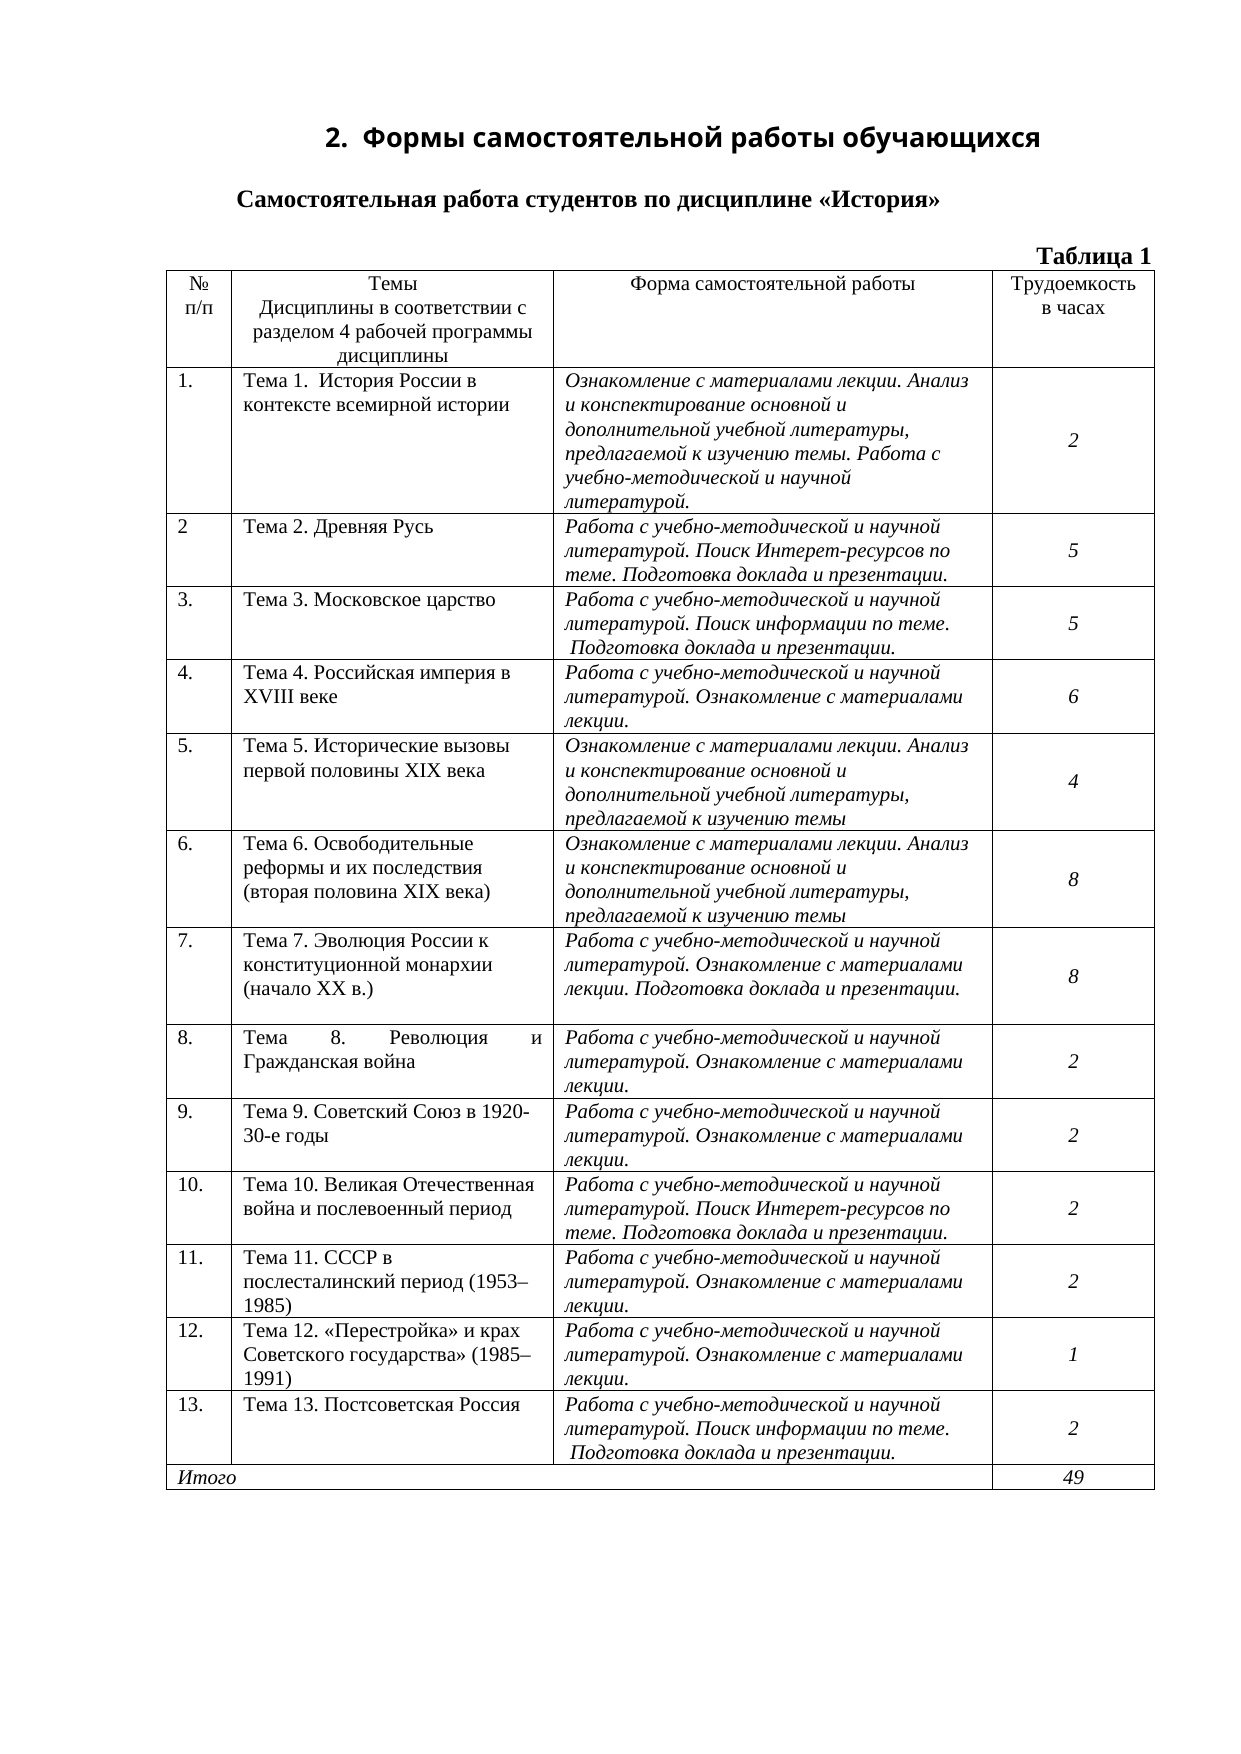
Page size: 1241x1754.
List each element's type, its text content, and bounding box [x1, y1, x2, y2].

table_cell 4 [993, 734, 1154, 830]
table_cell 5. [167, 734, 231, 830]
table_cell Работа с учебно-методической и научной литературой. Поиск информации по теме. Подготовка доклада и презентации. [554, 587, 992, 659]
table_cell 7. [167, 928, 231, 1024]
text Таблица 1 [177, 241, 1152, 270]
table_cell 4. [167, 660, 231, 732]
table_cell Работа с учебно-методической и научной литературой. Ознакомление с материалами лекции. [554, 1245, 992, 1317]
table_cell 5 [993, 587, 1154, 659]
table_cell Итого [167, 1465, 992, 1489]
table_cell Тема 9. Советский Союз в 1920-30-е годы [232, 1099, 553, 1171]
table_header Темы Дисциплины в соответствии с разделом 4 рабочей программы дисциплины [232, 271, 553, 367]
table_cell 2 [167, 514, 231, 586]
table_cell Тема 12. «Перестройка» и крах Советского государства» (1985–1991) [232, 1318, 553, 1390]
table_cell 12. [167, 1318, 231, 1390]
table_cell Работа с учебно-методической и научной литературой. Ознакомление с материалами лекции. [554, 1318, 992, 1390]
table_cell 2 [993, 368, 1154, 513]
table_cell Работа с учебно-методической и научной литературой. Ознакомление с материалами лекции. [554, 1025, 992, 1097]
table_cell 2 [993, 1172, 1154, 1244]
table_cell Тема 2. Древняя Русь [232, 514, 553, 586]
table_cell 8 [993, 928, 1154, 1024]
table_cell Тема 10. Великая Отечественная война и послевоенный период [232, 1172, 553, 1244]
subtitle Формы самостоятельной работы обучающихся [215, 118, 1152, 155]
table_cell 2 [993, 1245, 1154, 1317]
table_cell 13. [167, 1391, 231, 1464]
table_header Форма самостоятельной работы [554, 271, 992, 367]
table_cell 9. [167, 1099, 231, 1171]
table_cell Тема 4. Российская империя в XVIII веке [232, 660, 553, 732]
table_cell Работа с учебно-методической и научной литературой. Ознакомление с материалами лекции. [554, 660, 992, 732]
table_cell Работа с учебно-методической и научной литературой. Поиск Интерет-ресурсов по теме. Подготовка доклада и презентации. [554, 1172, 992, 1244]
table_cell 8 [993, 831, 1154, 927]
table_cell 6. [167, 831, 231, 927]
table_cell 3. [167, 587, 231, 659]
table_cell Тема 13. Постсоветская Россия [232, 1391, 553, 1464]
table_header № п/п [167, 271, 231, 367]
table_cell 6 [993, 660, 1154, 732]
table_cell Тема 1. История России в контексте всемирной истории [232, 368, 553, 513]
table_cell Тема 7. Эволюция России к конституционной монархии (начало ХХ в.) [232, 928, 553, 1024]
table_header Трудоемкость в часах [993, 271, 1154, 367]
table_cell 49 [993, 1465, 1154, 1489]
text Самостоятельная работа студентов по дисциплине «История» [177, 184, 1152, 212]
table_cell Тема 6. Освободительные реформы и их последствия (вторая половина XIX века) [232, 831, 553, 927]
table_cell Работа с учебно-методической и научной литературой. Поиск Интерет-ресурсов по теме. Подготовка доклада и презентации. [554, 514, 992, 586]
table_cell 2 [993, 1025, 1154, 1097]
table_cell Ознакомление с материалами лекции. Анализ и конспектирование основной и дополнительной учебной литературы, предлагаемой к изучению темы [554, 831, 992, 927]
table_cell 8. [167, 1025, 231, 1097]
table_cell Тема 5. Исторические вызовы первой половины XIX века [232, 734, 553, 830]
table_cell Ознакомление с материалами лекции. Анализ и конспектирование основной и дополнительной учебной литературы, предлагаемой к изучению темы [554, 734, 992, 830]
table_cell Тема 8. Революция и Гражданская война [232, 1025, 553, 1097]
table_cell Работа с учебно-методической и научной литературой. Ознакомление с материалами лекции. Подготовка доклада и презентации. [554, 928, 992, 1024]
table_cell 2 [993, 1099, 1154, 1171]
table_cell Тема 11. СССР в послесталинский период (1953–1985) [232, 1245, 553, 1317]
table_cell 1. [167, 368, 231, 513]
table_cell Работа с учебно-методической и научной литературой. Ознакомление с материалами лекции. [554, 1099, 992, 1171]
table_cell Работа с учебно-методической и научной литературой. Поиск информации по теме. Подготовка доклада и презентации. [554, 1391, 992, 1464]
table_cell Ознакомление с материалами лекции. Анализ и конспектирование основной и дополнительной учебной литературы, предлагаемой к изучению темы. Работа с учебно-методической и научной литературой. [554, 368, 992, 513]
table_cell 10. [167, 1172, 231, 1244]
table_cell 5 [993, 514, 1154, 586]
table_cell 2 [993, 1391, 1154, 1464]
table_cell 11. [167, 1245, 231, 1317]
table_cell 1 [993, 1318, 1154, 1390]
table_cell Тема 3. Московское царство [232, 587, 553, 659]
